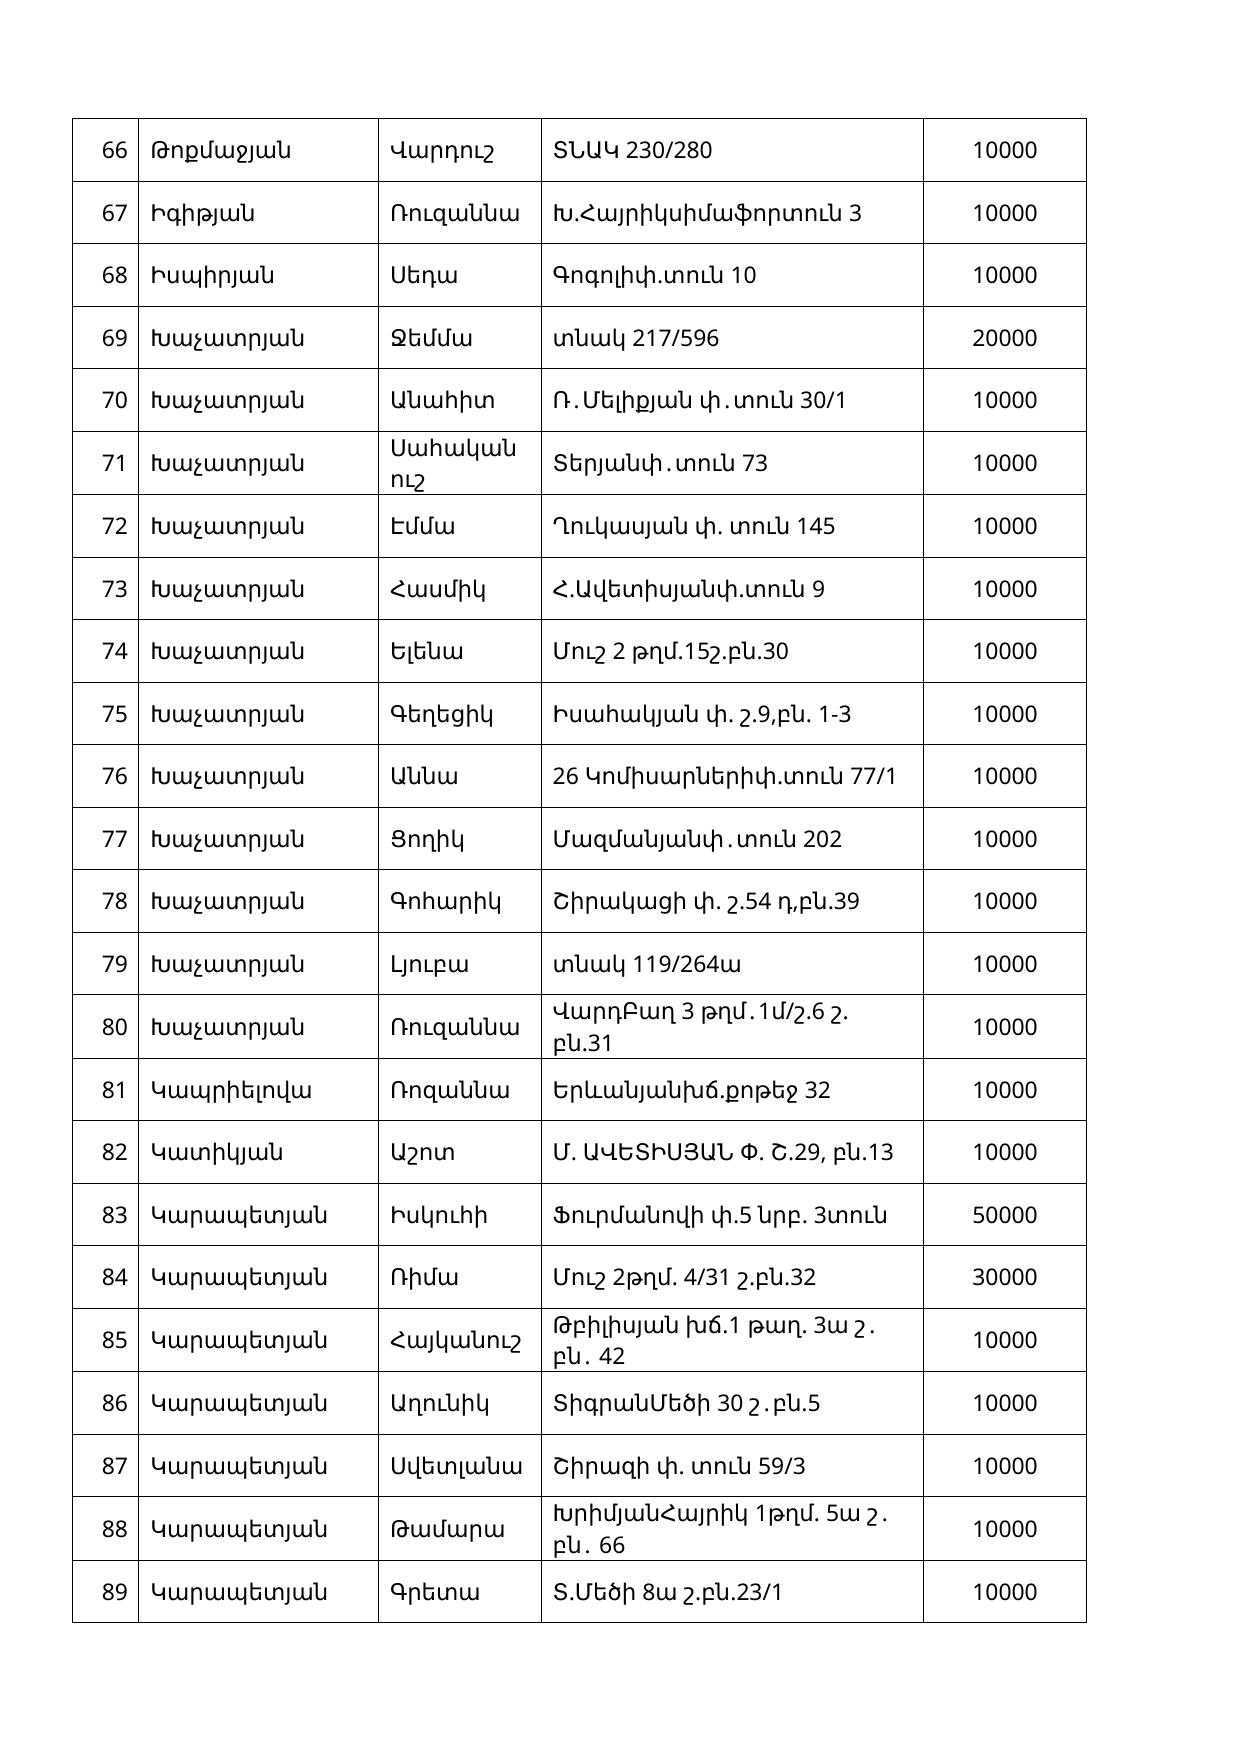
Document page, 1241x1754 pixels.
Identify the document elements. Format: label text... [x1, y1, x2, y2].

table_cell Թամարա [379, 1497, 541, 1560]
table_cell Խաչատրյան [139, 933, 378, 994]
table_cell 10000 [924, 1561, 1086, 1622]
table_cell Աննա [379, 745, 541, 807]
table_cell 89 [73, 1561, 138, 1622]
table_cell 70 [73, 369, 138, 431]
table_cell 10000 [924, 995, 1086, 1058]
table_cell Խաչատրյան [139, 808, 378, 869]
table_cell 26 Կոմիսարներիփ.տուն 77/1 [542, 745, 923, 807]
table_cell Սահականուշ [379, 432, 541, 494]
table_cell Ռուզաննա [379, 182, 541, 243]
table_cell 30000 [924, 1246, 1086, 1308]
table_cell Թոքմաջյան [139, 119, 378, 181]
table_cell Իգիթյան [139, 182, 378, 243]
table_cell 10000 [924, 1309, 1086, 1371]
table_cell Ռիմա [379, 1246, 541, 1308]
table_cell Տերյանփ․տուն 73 [542, 432, 923, 494]
table_cell 66 [73, 119, 138, 181]
table_cell Իսպիրյան [139, 244, 378, 306]
table_cell Խաչատրյան [139, 870, 378, 932]
table_cell Մուշ 2 թղմ.15շ.բն.30 [542, 620, 923, 682]
table_cell 10000 [924, 495, 1086, 557]
table_cell Տ.Մեծի 8ա շ.բն.23/1 [542, 1561, 923, 1622]
table_cell 73 [73, 558, 138, 619]
table_cell Վարդուշ [379, 119, 541, 181]
table_cell Սեդա [379, 244, 541, 306]
table_cell Կատիկյան [139, 1121, 378, 1183]
table_cell ԽրիմյանՀայրիկ 1թղմ. 5ա շ․բն․ 66 [542, 1497, 923, 1560]
table_cell Գոհարիկ [379, 870, 541, 932]
table_cell Սվետլանա [379, 1435, 541, 1496]
table_cell ՎարդԲաղ 3 թղմ․1մ/շ.6 շ. բն.31 [542, 995, 923, 1058]
table_cell 68 [73, 244, 138, 306]
table_cell 10000 [924, 620, 1086, 682]
table_cell Լյուբա [379, 933, 541, 994]
table_cell 85 [73, 1309, 138, 1371]
table_cell տնակ 119/264ա [542, 933, 923, 994]
table_cell 10000 [924, 683, 1086, 744]
table_cell Ելենա [379, 620, 541, 682]
table_cell 10000 [924, 369, 1086, 431]
table_cell 71 [73, 432, 138, 494]
table_cell 10000 [924, 745, 1086, 807]
table_cell ՏիգրանՄեծի 30 շ․բն.5 [542, 1372, 923, 1434]
table_cell Կարապետյան [139, 1309, 378, 1371]
table_cell Գեղեցիկ [379, 683, 541, 744]
table_cell Աշոտ [379, 1121, 541, 1183]
table_cell 78 [73, 870, 138, 932]
table_cell 83 [73, 1184, 138, 1245]
table_cell Մուշ 2թղմ. 4/31 շ.բն.32 [542, 1246, 923, 1308]
table_cell Գրետա [379, 1561, 541, 1622]
table_cell Կապրիելովա [139, 1059, 378, 1120]
table_cell Խաչատրյան [139, 745, 378, 807]
table_cell Խաչատրյան [139, 620, 378, 682]
table_cell Կարապետյան [139, 1246, 378, 1308]
table_cell Հասմիկ [379, 558, 541, 619]
table_cell Ջեմմա [379, 307, 541, 368]
table_cell 69 [73, 307, 138, 368]
table_cell Կարապետյան [139, 1184, 378, 1245]
table_cell Կարապետյան [139, 1497, 378, 1560]
table_cell Խաչատրյան [139, 307, 378, 368]
table_cell Խաչատրյան [139, 995, 378, 1058]
table_cell Էմմա [379, 495, 541, 557]
table_cell 10000 [924, 244, 1086, 306]
table_cell Երևանյանխճ.քոթեջ 32 [542, 1059, 923, 1120]
table_cell 10000 [924, 432, 1086, 494]
table_cell 74 [73, 620, 138, 682]
table_cell Ղուկասյան փ. տուն 145 [542, 495, 923, 557]
table_cell 84 [73, 1246, 138, 1308]
table_cell 75 [73, 683, 138, 744]
table_cell 50000 [924, 1184, 1086, 1245]
table_cell Գոգոլիփ.տուն 10 [542, 244, 923, 306]
table_cell Խաչատրյան [139, 683, 378, 744]
table_cell Հ.Ավետիսյանփ.տուն 9 [542, 558, 923, 619]
table_cell Իսկուհի [379, 1184, 541, 1245]
table_cell 10000 [924, 182, 1086, 243]
table_cell 72 [73, 495, 138, 557]
table_cell Շիրակացի փ. շ.54 դ,բն.39 [542, 870, 923, 932]
table_cell Ֆուրմանովի փ.5 նրբ. 3տուն [542, 1184, 923, 1245]
table_cell 80 [73, 995, 138, 1058]
table_cell Թբիլիսյան խճ.1 թաղ. 3ա շ․բն․ 42 [542, 1309, 923, 1371]
table_cell Ռոզաննա [379, 1059, 541, 1120]
table_cell տնակ 217/596 [542, 307, 923, 368]
table_cell 82 [73, 1121, 138, 1183]
table_cell 10000 [924, 1372, 1086, 1434]
table_cell 10000 [924, 558, 1086, 619]
table_cell ՏՆԱԿ 230/280 [542, 119, 923, 181]
table_cell Խ.Հայրիկսիմաֆորտուն 3 [542, 182, 923, 243]
table_cell 10000 [924, 808, 1086, 869]
table_cell 79 [73, 933, 138, 994]
table_cell 81 [73, 1059, 138, 1120]
table_cell 77 [73, 808, 138, 869]
table_cell Ռ․Մելիքյան փ․տուն 30/1 [542, 369, 923, 431]
table_cell 10000 [924, 1059, 1086, 1120]
table_cell 10000 [924, 119, 1086, 181]
table_cell Մազմանյանփ․տուն 202 [542, 808, 923, 869]
table_cell Ցողիկ [379, 808, 541, 869]
table_cell Խաչատրյան [139, 558, 378, 619]
table_cell Խաչատրյան [139, 432, 378, 494]
table_cell Խաչատրյան [139, 369, 378, 431]
table_cell 88 [73, 1497, 138, 1560]
table_cell 10000 [924, 1435, 1086, 1496]
table_cell Կարապետյան [139, 1372, 378, 1434]
table_cell Իսահակյան փ. շ.9,բն. 1-3 [542, 683, 923, 744]
table_cell 86 [73, 1372, 138, 1434]
table_cell 67 [73, 182, 138, 243]
table_cell Շիրազի փ. տուն 59/3 [542, 1435, 923, 1496]
table_cell 10000 [924, 870, 1086, 932]
table_cell 10000 [924, 933, 1086, 994]
table_cell Աղունիկ [379, 1372, 541, 1434]
table_cell Խաչատրյան [139, 495, 378, 557]
table_cell 10000 [924, 1121, 1086, 1183]
table_cell 10000 [924, 1497, 1086, 1560]
table_cell Ռուզաննա [379, 995, 541, 1058]
table_cell 20000 [924, 307, 1086, 368]
table_cell Կարապետյան [139, 1561, 378, 1622]
table_cell Կարապետյան [139, 1435, 378, 1496]
table_cell 76 [73, 745, 138, 807]
table_cell Անահիտ [379, 369, 541, 431]
table_cell Հայկանուշ [379, 1309, 541, 1371]
table_cell Մ. ԱՎԵՏԻՍՅԱՆ Փ. Շ.29, բն.13 [542, 1121, 923, 1183]
table_cell 87 [73, 1435, 138, 1496]
